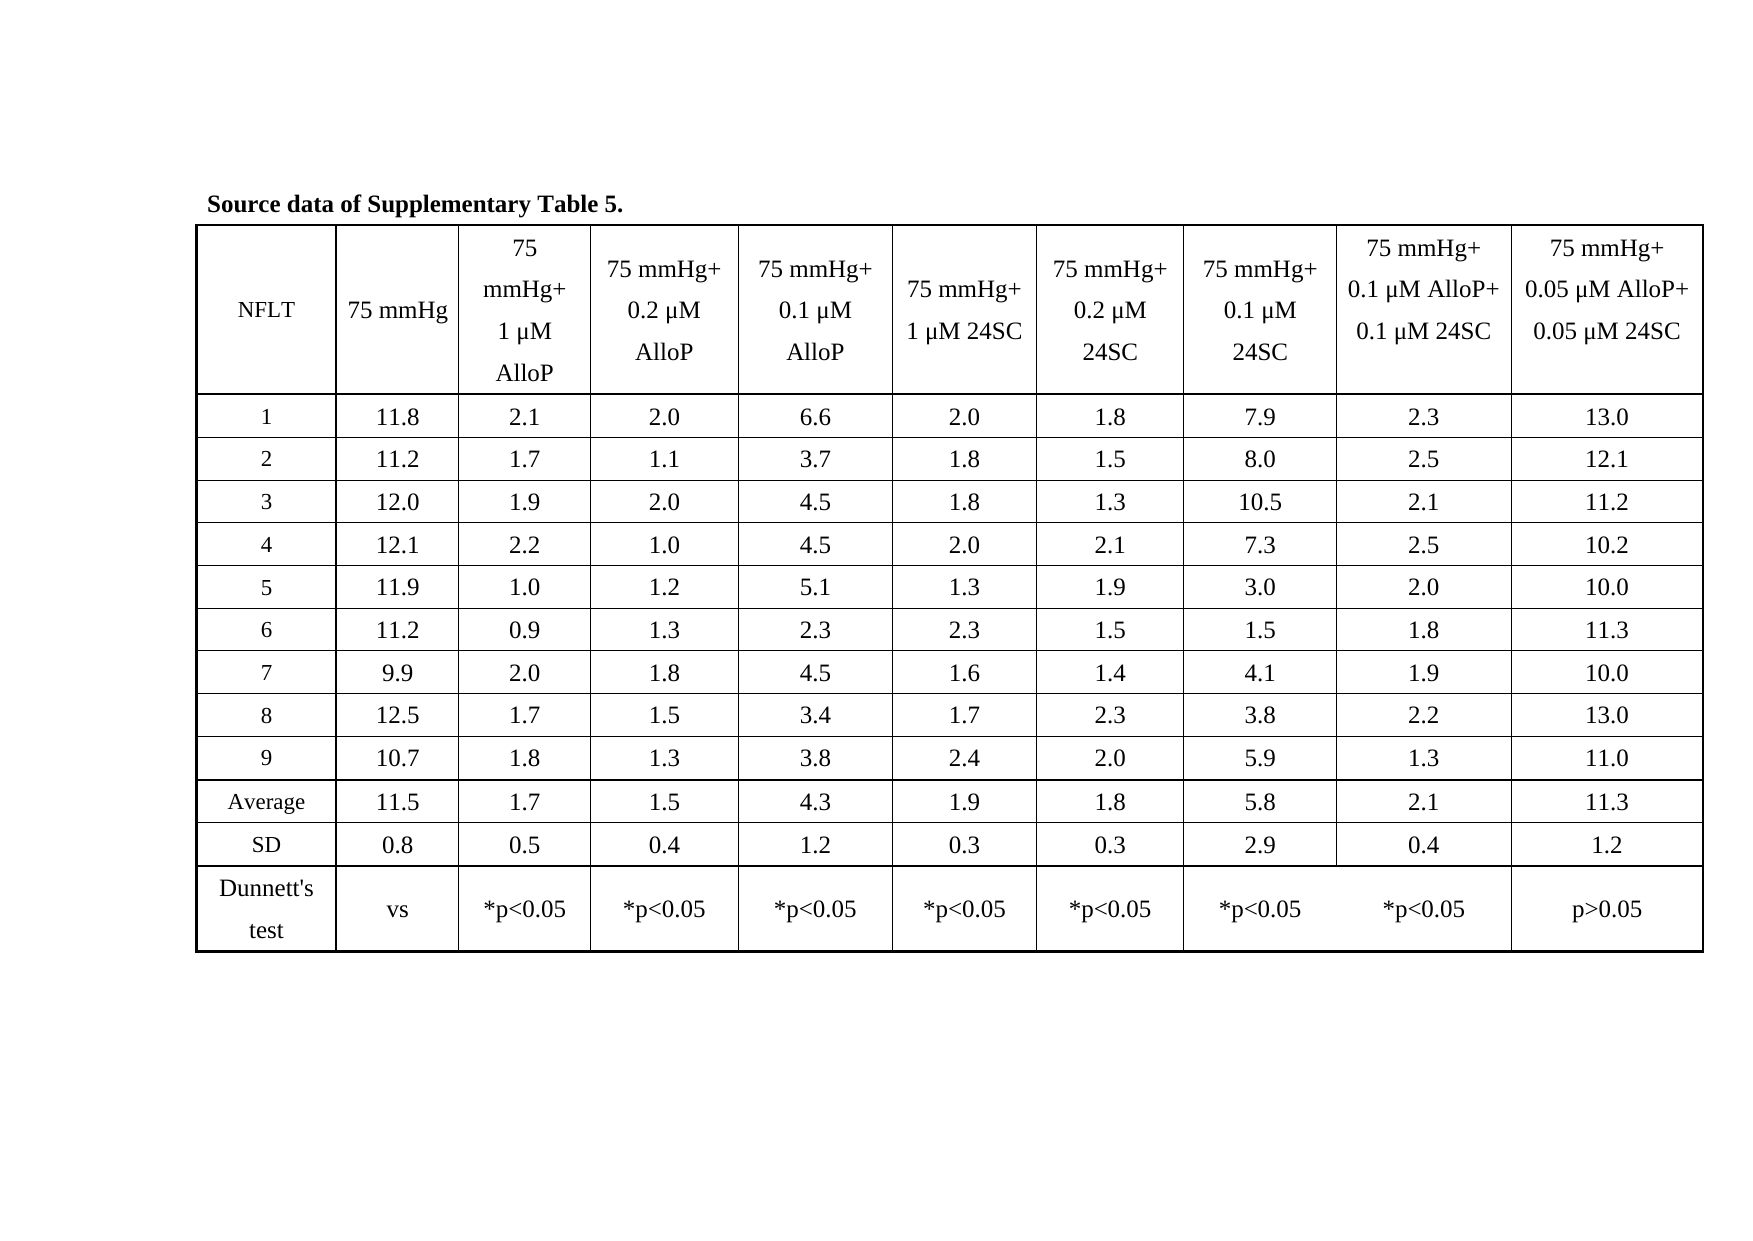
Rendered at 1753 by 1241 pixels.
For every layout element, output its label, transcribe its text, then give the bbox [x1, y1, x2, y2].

table_cell 2.5 [1337, 523, 1511, 565]
table_cell 10.5 [1184, 481, 1336, 522]
table_cell 10.0 [1512, 651, 1702, 693]
table_cell 1.7 [459, 781, 590, 822]
table_cell 1.9 [1037, 566, 1183, 608]
table_header 75 mmHg+ 0.1 μM 24SC [1184, 226, 1336, 393]
table_cell 1.8 [1037, 395, 1183, 437]
table_cell 11.2 [337, 609, 458, 650]
table_cell 11.3 [1512, 609, 1702, 650]
table_cell 8 [198, 694, 335, 736]
table_cell 2.2 [1337, 694, 1511, 736]
table_cell 1.9 [893, 781, 1036, 822]
table_cell 2.4 [893, 737, 1036, 778]
table_cell 3.8 [739, 737, 892, 778]
table_cell 4.1 [1184, 651, 1336, 693]
table_cell p>0.05 [1512, 867, 1702, 950]
table_header 75 mmHg+ 0.05 μM AlloP+ 0.05 μM 24SC [1512, 226, 1702, 393]
table_cell 0.4 [591, 823, 738, 865]
table_cell 2.3 [1337, 395, 1511, 437]
table_cell vs [337, 867, 458, 950]
table_cell 1.7 [893, 694, 1036, 736]
table_cell 1.6 [893, 651, 1036, 693]
table_cell 4.5 [739, 523, 892, 565]
table_cell 1.5 [591, 694, 738, 736]
table_cell 2.5 [1337, 438, 1511, 479]
table_cell 1.4 [1037, 651, 1183, 693]
table_header 75 mmHg+ 1 μM 24SC [893, 226, 1036, 393]
table_cell 3.4 [739, 694, 892, 736]
table_cell 1.3 [893, 566, 1036, 608]
table_cell 12.5 [337, 694, 458, 736]
table_cell 9.9 [337, 651, 458, 693]
table_cell 2.1 [459, 395, 590, 437]
table_cell 2.2 [459, 523, 590, 565]
table_cell 0.5 [459, 823, 590, 865]
table_cell 6 [198, 609, 335, 650]
table_cell 1.3 [1337, 737, 1511, 778]
table_cell 1.8 [1337, 609, 1511, 650]
table_cell 3 [198, 481, 335, 522]
table_cell SD [198, 823, 335, 865]
table_cell 2.0 [1337, 566, 1511, 608]
table_cell 2.0 [591, 481, 738, 522]
table_cell 3.8 [1184, 694, 1336, 736]
table_cell *p<0.05 [739, 867, 892, 950]
table_cell 11.3 [1512, 781, 1702, 822]
table_cell 1.8 [893, 481, 1036, 522]
table_cell 1.2 [1512, 823, 1702, 865]
table_cell 1.9 [459, 481, 590, 522]
table_cell 2.0 [459, 651, 590, 693]
table_cell *p<0.05 [591, 867, 738, 950]
table_cell 11.5 [337, 781, 458, 822]
table_cell 2 [198, 438, 335, 479]
table_cell 7 [198, 651, 335, 693]
table_cell 1.8 [1037, 781, 1183, 822]
table_cell 2.3 [739, 609, 892, 650]
table_cell 5.1 [739, 566, 892, 608]
table_cell 3.7 [739, 438, 892, 479]
table_cell 4.5 [739, 651, 892, 693]
table_cell 1.5 [1037, 609, 1183, 650]
table_cell 1.0 [459, 566, 590, 608]
table_cell *p<0.05 [1037, 867, 1183, 950]
table_cell 10.2 [1512, 523, 1702, 565]
table_cell 2.1 [1337, 781, 1511, 822]
table_cell 12.0 [337, 481, 458, 522]
table_cell 10.0 [1512, 566, 1702, 608]
table_cell 0.4 [1337, 823, 1511, 865]
table_cell 12.1 [337, 523, 458, 565]
table_cell 2.0 [893, 395, 1036, 437]
table_header 75 mmHg+ 0.2 μM 24SC [1037, 226, 1183, 393]
table_cell 1.3 [591, 609, 738, 650]
table_cell 1.0 [591, 523, 738, 565]
table_cell 1.5 [1037, 438, 1183, 479]
table_cell 4.5 [739, 481, 892, 522]
table_header 75 mmHg [337, 226, 458, 393]
table_cell 1.2 [739, 823, 892, 865]
table_cell 1.5 [591, 781, 738, 822]
table_cell 12.1 [1512, 438, 1702, 479]
table_cell 1.9 [1337, 651, 1511, 693]
table_cell 7.3 [1184, 523, 1336, 565]
table_cell 1.7 [459, 694, 590, 736]
table_header 75 mmHg+ 0.1 μM AlloP [739, 226, 892, 393]
table_cell 1 [198, 395, 335, 437]
table_cell 11.0 [1512, 737, 1702, 778]
table_cell 1.8 [591, 651, 738, 693]
text Source data of Supplementary Table 5. [207, 183, 1575, 224]
table_cell 13.0 [1512, 395, 1702, 437]
table_cell 0.3 [1037, 823, 1183, 865]
table_cell 6.6 [739, 395, 892, 437]
table_cell 1.8 [459, 737, 590, 778]
table_cell 11.2 [337, 438, 458, 479]
table_cell 5.9 [1184, 737, 1336, 778]
table_cell 3.0 [1184, 566, 1336, 608]
table_cell 1.3 [1037, 481, 1183, 522]
table_cell 11.2 [1512, 481, 1702, 522]
table_header 75 mmHg+ 0.2 μM AlloP [591, 226, 738, 393]
table_cell 9 [198, 737, 335, 778]
table_cell 4.3 [739, 781, 892, 822]
table_cell 7.9 [1184, 395, 1336, 437]
table_header 75 mmHg+ 1 μM AlloP [459, 226, 590, 393]
table_cell 5.8 [1184, 781, 1336, 822]
table_cell 10.7 [337, 737, 458, 778]
table_cell 2.0 [893, 523, 1036, 565]
table_cell 2.1 [1037, 523, 1183, 565]
table_header NFLT [198, 226, 335, 393]
table_cell 2.3 [1037, 694, 1183, 736]
table_cell 4 [198, 523, 335, 565]
table_cell 0.9 [459, 609, 590, 650]
table_cell *p<0.05 [459, 867, 590, 950]
table_cell 11.8 [337, 395, 458, 437]
table_cell *p<0.05 [1184, 867, 1336, 950]
table_cell 8.0 [1184, 438, 1336, 479]
table_cell 5 [198, 566, 335, 608]
table_cell 1.3 [591, 737, 738, 778]
table_cell 2.9 [1184, 823, 1336, 865]
table_cell 1.1 [591, 438, 738, 479]
table_cell 13.0 [1512, 694, 1702, 736]
table_cell 0.8 [337, 823, 458, 865]
table_cell Average [198, 781, 335, 822]
table_cell 2.0 [591, 395, 738, 437]
table_cell 11.9 [337, 566, 458, 608]
table_cell 0.3 [893, 823, 1036, 865]
table_cell 1.5 [1184, 609, 1336, 650]
table_cell 1.2 [591, 566, 738, 608]
table_cell 1.7 [459, 438, 590, 479]
table_cell *p<0.05 [893, 867, 1036, 950]
table_cell Dunnett's test [198, 867, 335, 950]
table_cell *p<0.05 [1336, 867, 1511, 950]
table_header 75 mmHg+ 0.1 μM AlloP+ 0.1 μM 24SC [1337, 226, 1511, 393]
table_cell 2.3 [893, 609, 1036, 650]
table_cell 1.8 [893, 438, 1036, 479]
table_cell 2.1 [1337, 481, 1511, 522]
table_cell 2.0 [1037, 737, 1183, 778]
